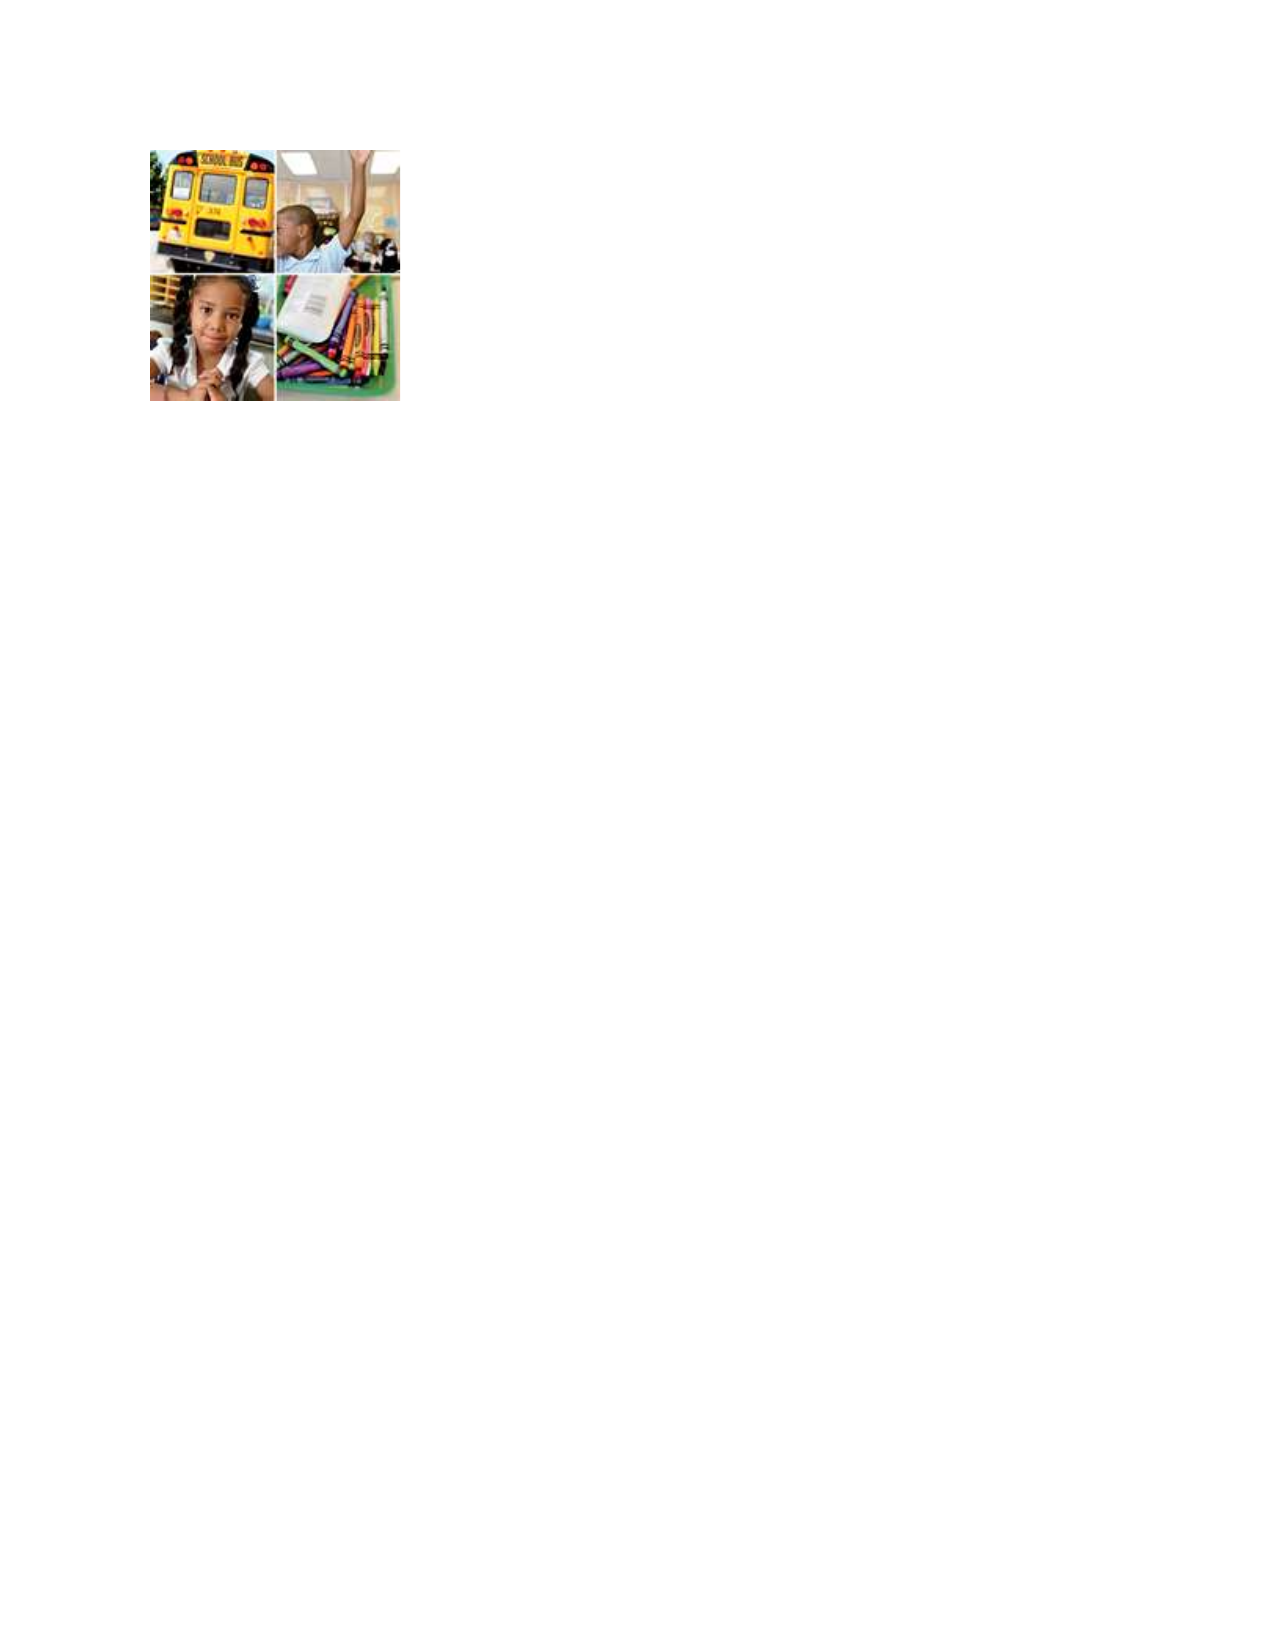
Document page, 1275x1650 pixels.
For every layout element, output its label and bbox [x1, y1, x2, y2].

picture [150, 150, 401, 401]
